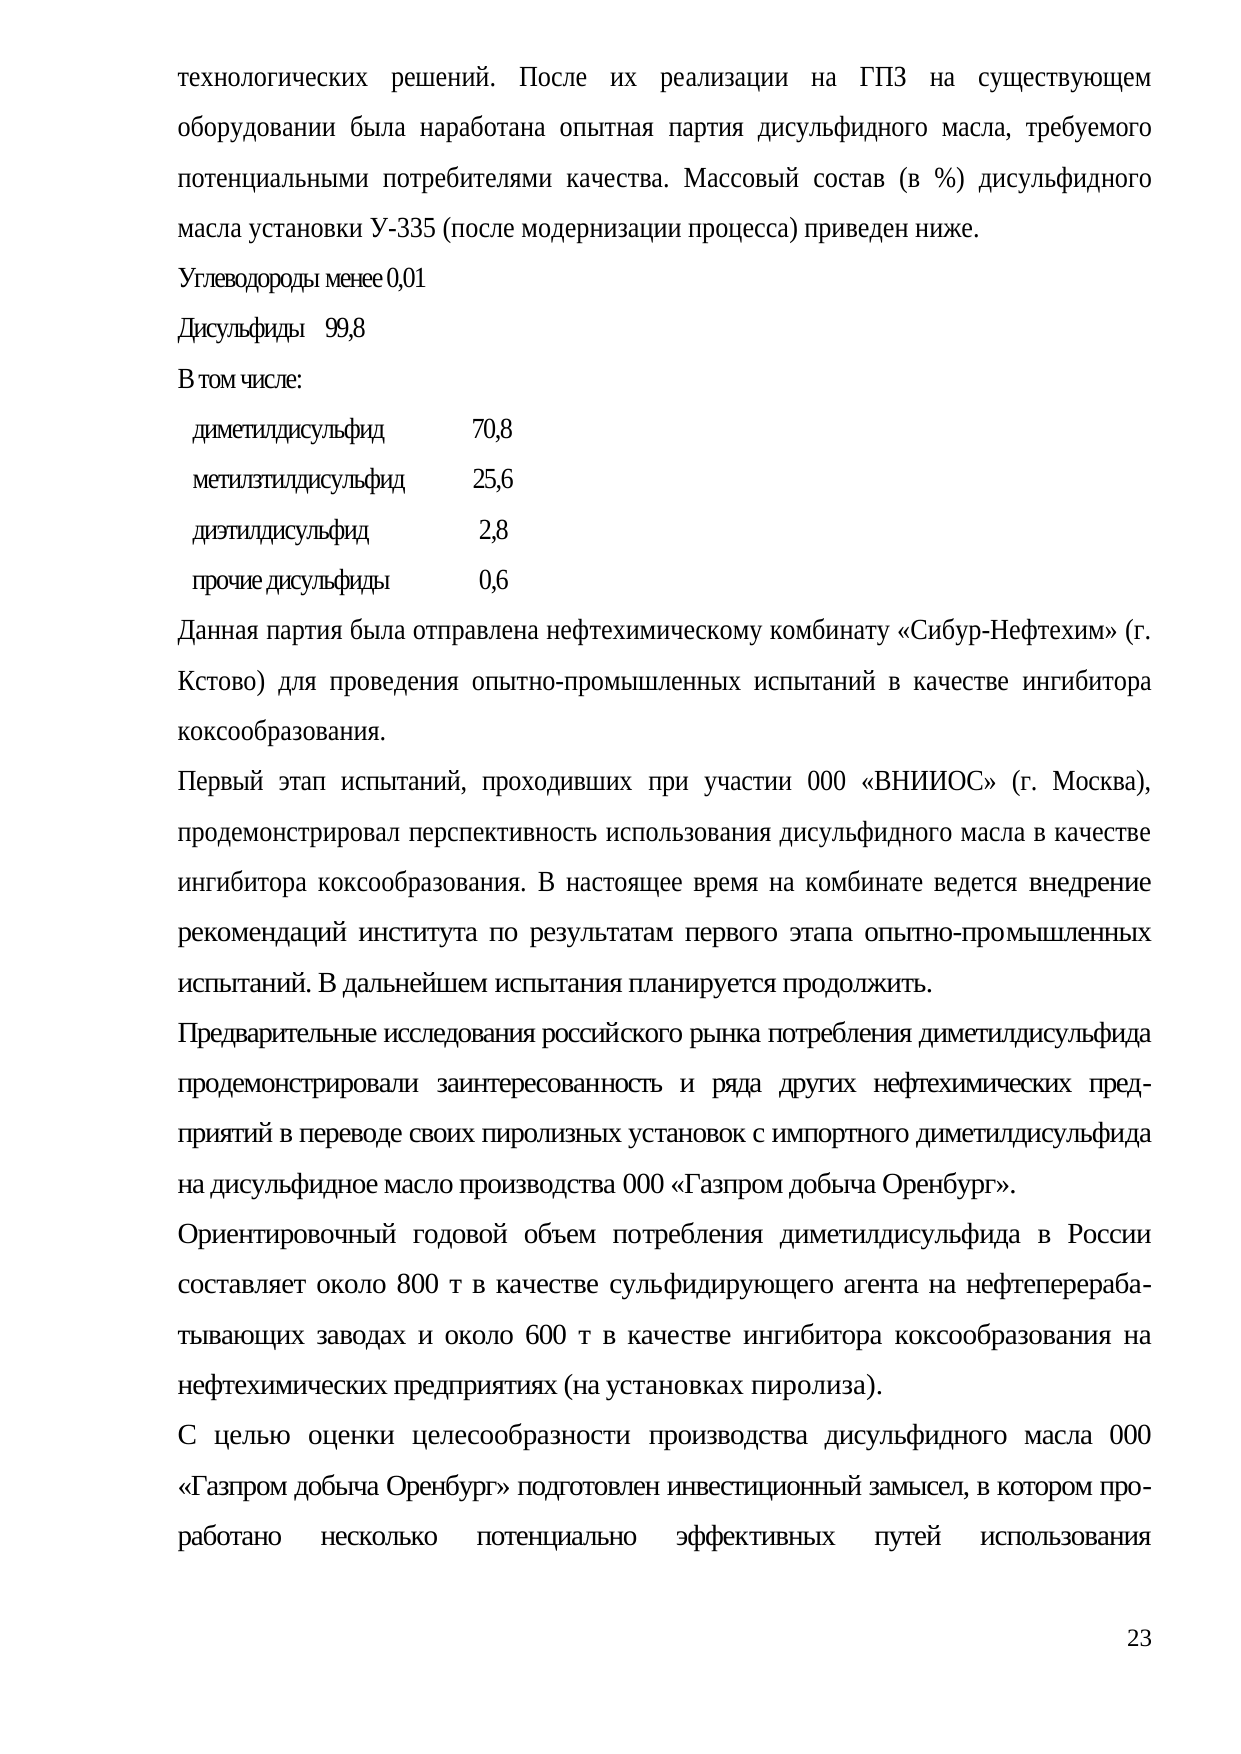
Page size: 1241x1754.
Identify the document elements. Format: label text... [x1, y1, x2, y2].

text прочие дисульфиды 0,6 [177, 562, 1152, 596]
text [177, 59, 1152, 243]
text Дисульфиды 99,8 [177, 311, 1152, 344]
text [177, 1417, 1152, 1552]
text диэтилдисульфид 2,8 [177, 512, 1152, 545]
text диметилдисульфид 70,8 [177, 411, 1152, 445]
text Углеводороды менее 0,01 [177, 260, 1152, 294]
text Данная партия была отправлена нефтехимическому комбинату «Сибур-Нефтехим» (г. Кстово) для проведения опытно-промышленных испытаний в качестве ингибитора коксообразования. [177, 612, 1152, 747]
text В том числе: [177, 361, 1152, 394]
text Предварительные исследования российского рынка потребления диметилдисульфида продемонстрировали заинтересованность и ряда других нефтехимических предприятий в переводе своих пиролизных установок с импортного диметилдисульфида на дисульфидное масло производства 000 «Газпром добыча Оренбург». [177, 1015, 1152, 1199]
text Ориентировочный годовой объем потребления диметилдисульфида в России составляет около 800 т в качестве сульфидирующего агента на нефтеперерабатывающих заводах и около 600 т в качестве ингибитора коксообразования на нефтехимических предприятиях (на установках пиролиза). [177, 1216, 1152, 1401]
text Первый этап испытаний, проходивших при участии 000 «ВНИИОС» (г. Москва), продемонстрировал перспективность использования дисульфидного масла в качестве ингибитора коксообразования. В настоящее время на комбинате ведется внедрение рекомендаций института по результатам первого этапа опытно-промышленных испытаний. В дальнейшем испытания планируется продолжить. [177, 763, 1152, 998]
text метилзтилдисульфид 25,6 [177, 462, 1152, 495]
